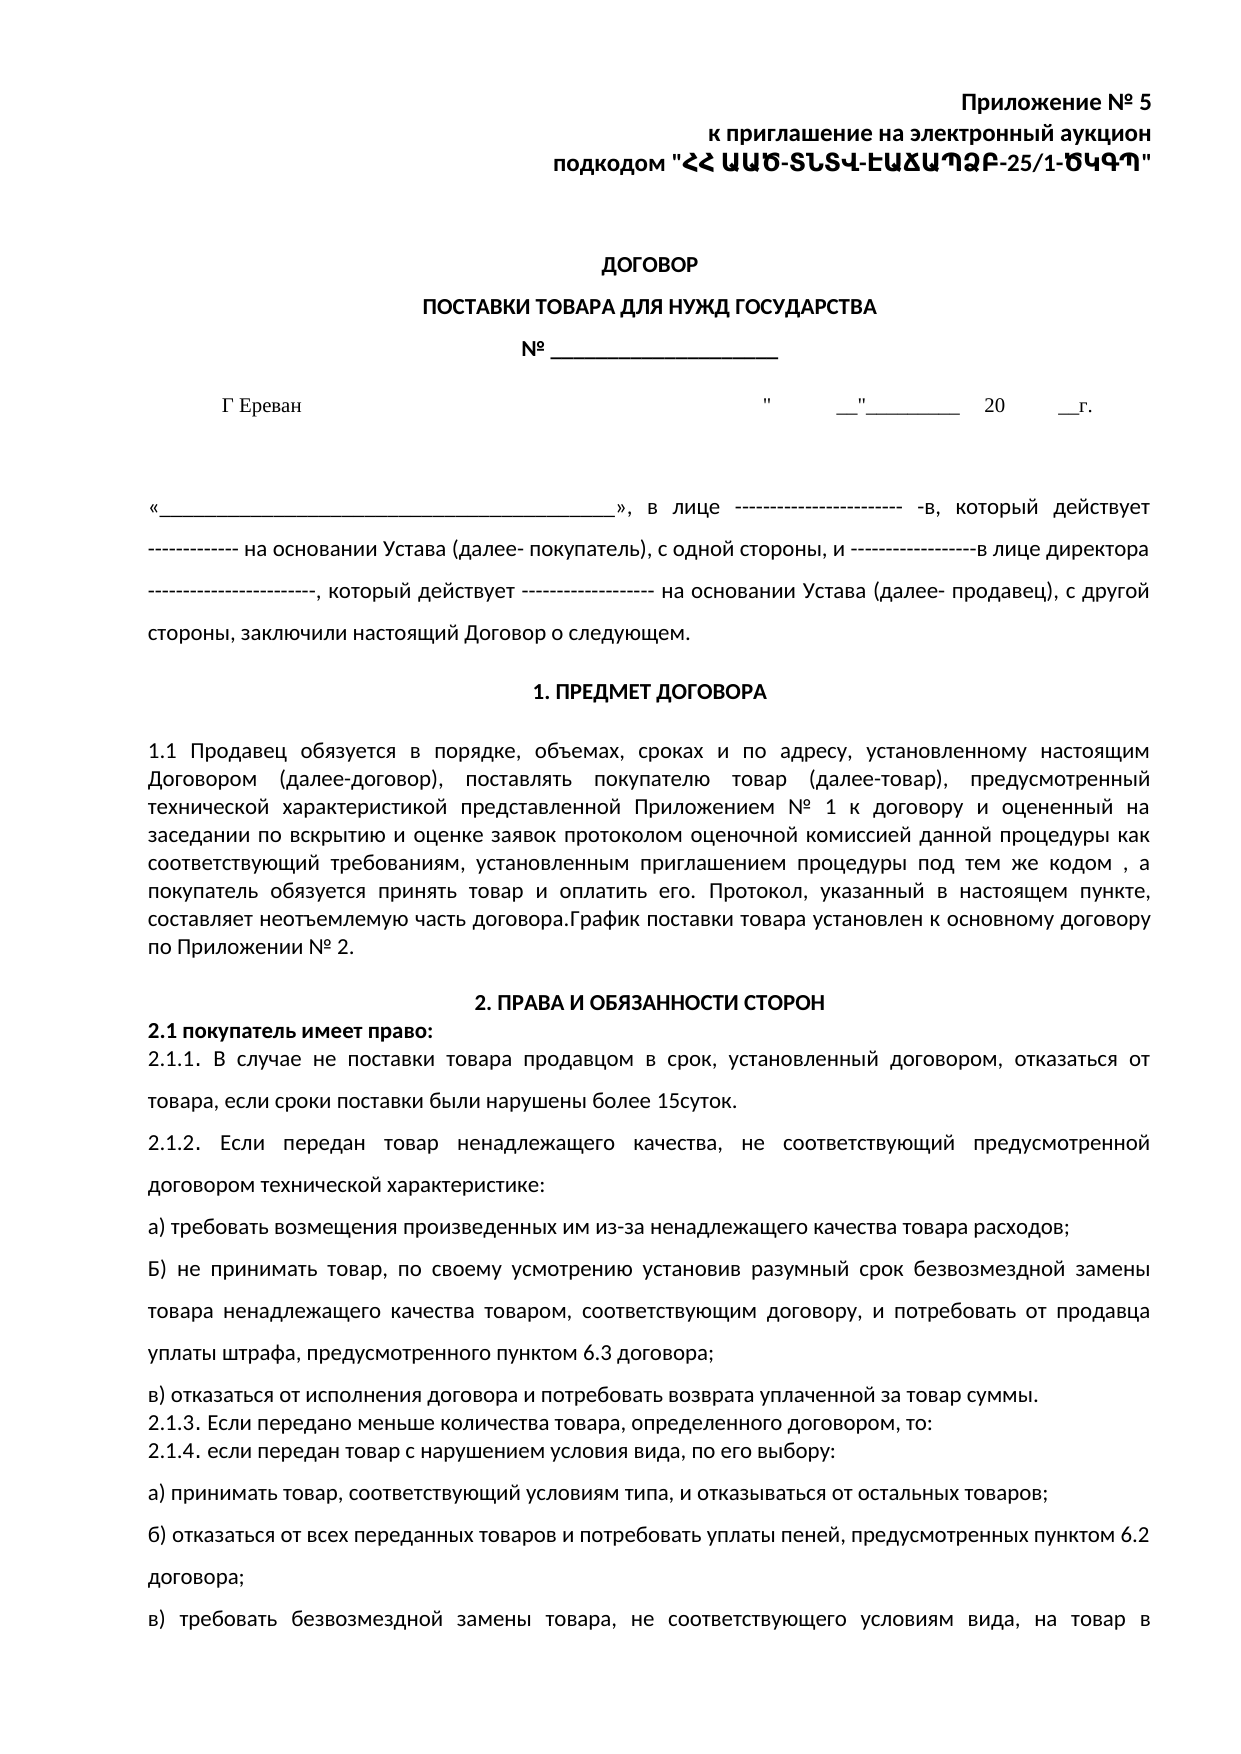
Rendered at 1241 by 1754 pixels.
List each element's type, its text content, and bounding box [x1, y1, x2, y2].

text ПОСТАВКИ ТОВАРА ДЛЯ НУЖД ГОСУДАРСТВА [148, 292, 1152, 321]
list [148, 1604, 1152, 1632]
text 2.1 покупатель имеет право: [148, 1016, 1152, 1044]
list а) требовать возмещения произведенных им из-за ненадлежащего качества товара расходов; [148, 1212, 1152, 1240]
list 2.1.2․ Если передан товар ненадлежащего качества, не соответствующий предусмотренной договором технической характеристике: [148, 1128, 1152, 1198]
text № ____________________ [148, 334, 1152, 362]
text 1. ПРЕДМЕТ ДОГОВОРА [148, 677, 1152, 705]
list Б) не принимать товар, по своему усмотрению установив разумный срок безвозмездной замены товара ненадлежащего качества товаром, соответствующим договору, и потребовать от продавца уплаты штрафа, предусмотренного пунктом 6.3 договора; [148, 1254, 1152, 1366]
list 2.1.1․ В случае не поставки товара продавцом в срок, установленный договором, отказаться от товара, если сроки поставки были нарушены более 15суток. [148, 1044, 1152, 1114]
text Приложение № 5 [148, 86, 1152, 117]
table_header " __"_________ 20 __г. [620, 393, 1104, 434]
text «________________________________________», в лице ------------------------ -в, который действует ------------- на основании Устава (далее- покупатель), с одной стороны, и ------------------в лице директора ------------------------, который действует ------------------- на основании Устава (далее- продавец), с другой стороны, заключили настоящий Договор о следующем. [148, 492, 1152, 646]
text 2.1.3․ Если передано меньше количества товара, определенного договором, то: [148, 1408, 1152, 1436]
list 2.1.4․ если передан товар с нарушением условия вида, по его выбору: [148, 1436, 1152, 1464]
text в) отказаться от исполнения договора и потребовать возврата уплаченной за товар суммы. [148, 1380, 1152, 1408]
table_header Г Ереван [136, 393, 620, 434]
list а) принимать товар, соответствующий условиям типа, и отказываться от остальных товаров; [148, 1478, 1152, 1506]
text 1.1 Продавец обязуется в порядке, объемах, сроках и по адресу, установленному настоящим Договором (далее-договор), поставлять покупателю товар (далее-товар), предусмотренный технической характеристикой представленной Приложением № 1 к договору и оцененный на заседании по вскрытию и оценке заявок протоколом оценочной комиссией данной процедуры как соответствующий требованиям, установленным приглашением процедуры под тем же кодом , а покупатель обязуется принять товар и оплатить его. Протокол, указанный в настоящем пункте, составляет неотъемлемую часть договора.График поставки товара установлен к основному договору по Приложении № 2. [148, 736, 1152, 960]
list б) отказаться от всех переданных товаров и потребовать уплаты пеней, предусмотренных пунктом 6.2 договора; [148, 1520, 1152, 1590]
text к приглашение на электронный аукцион [177, 117, 1152, 147]
text подкодом "ՀՀ ԱԱԾ-ՏՆՏՎ-ԷԱՃԱՊՁԲ-25/1-ԾԿԳՊ" [177, 147, 1152, 178]
text ДОГОВОР [148, 251, 1152, 278]
list 2. ПРАВА И ОБЯЗАННОСТИ СТОРОН [148, 988, 1152, 1016]
